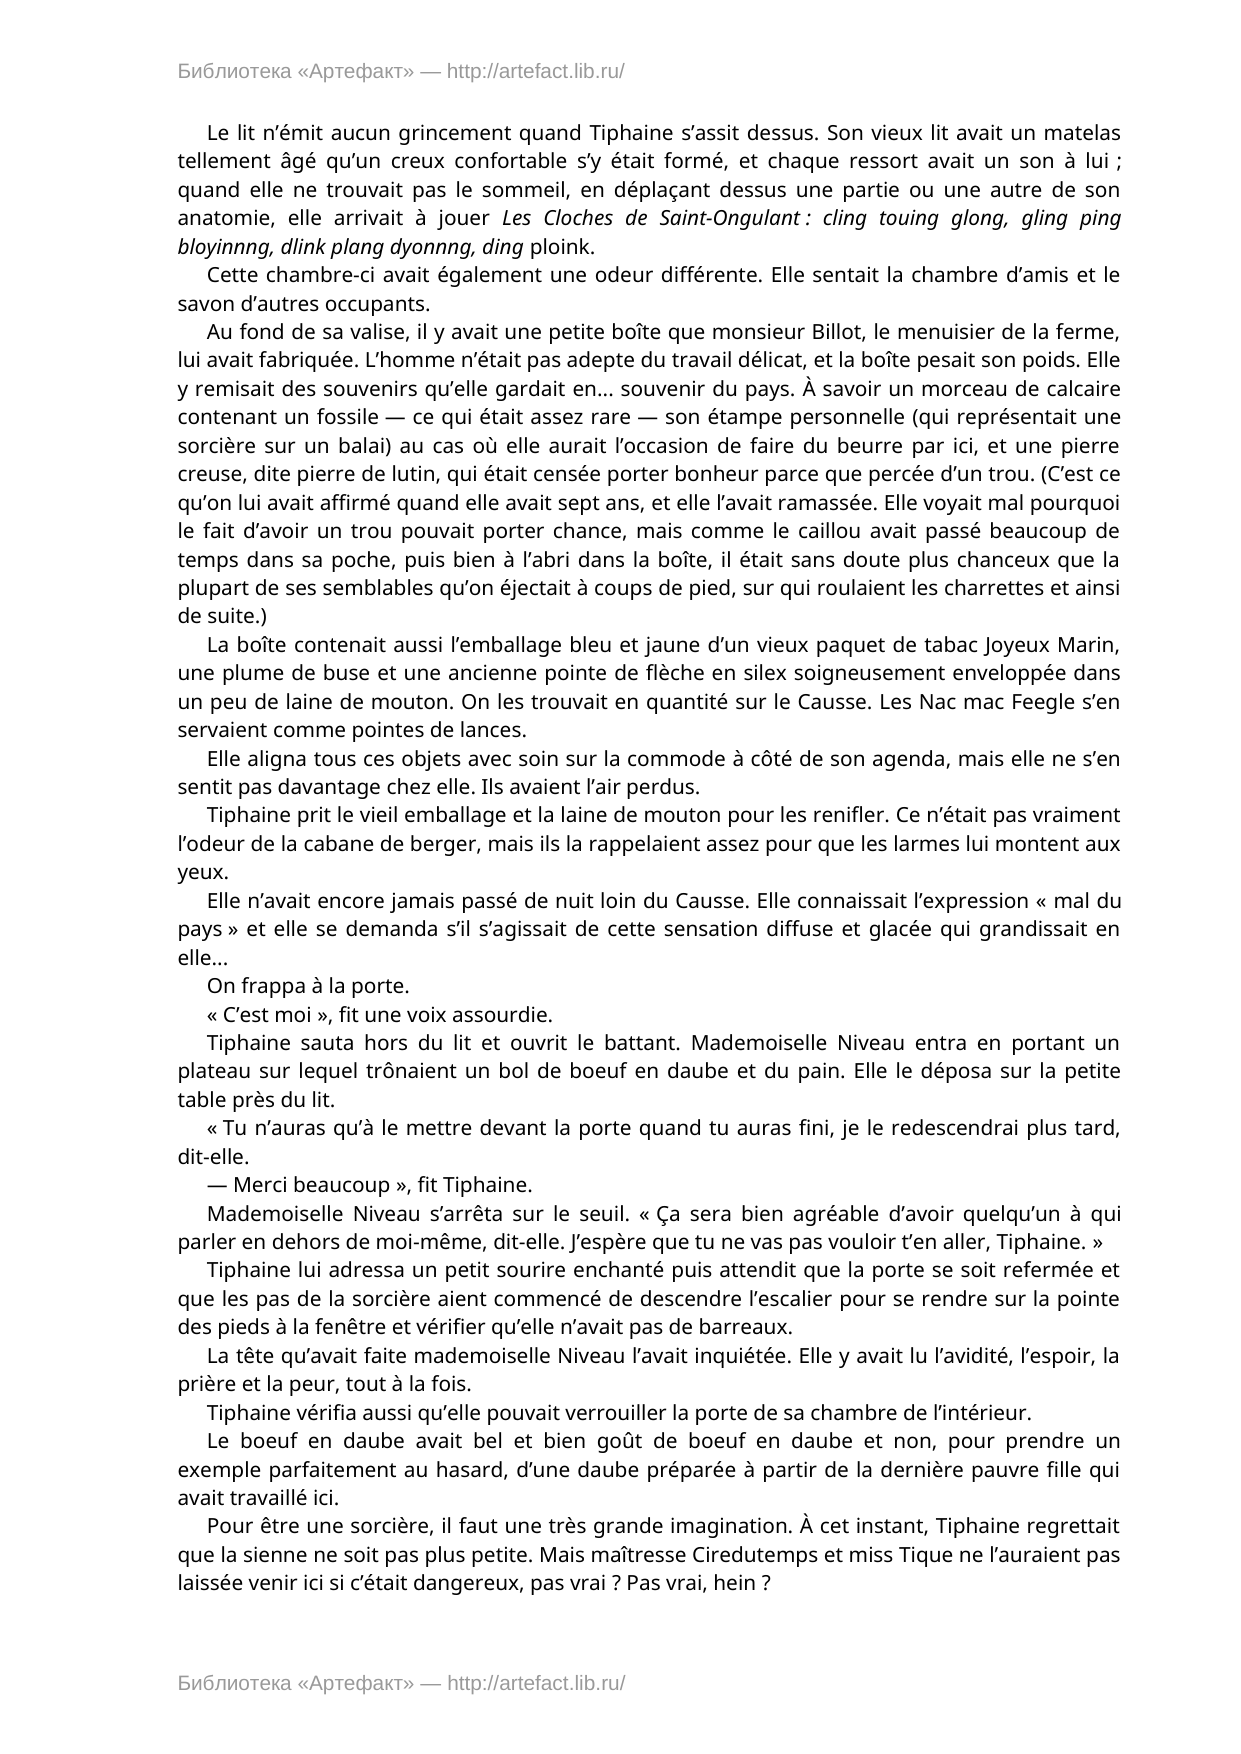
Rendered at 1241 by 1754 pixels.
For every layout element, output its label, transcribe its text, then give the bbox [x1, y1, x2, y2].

text On frappa à la porte. [177, 971, 1122, 1000]
text Le boeuf en daube avait bel et bien goût de boeuf en daube et non, pour prendre un exemple parfaitement au hasard, d’une daube préparée à partir de la dernière pauvre fille qui avait travaillé ici. [177, 1426, 1122, 1512]
text Au fond de sa valise, il y avait une petite boîte que monsieur Billot, le menuisier de la ferme, lui avait fabriquée. L’homme n’était pas adepte du travail délicat, et la boîte pesait son poids. Elle y remisait des souvenirs qu’elle gardait en... souvenir du pays. À savoir un morceau de calcaire contenant un fossile — ce qui était assez rare — son étampe personnelle (qui représentait une sorcière sur un balai) au cas où elle aurait l’occasion de faire du beurre par ici, et une pierre creuse, dite pierre de lutin, qui était censée porter bonheur parce que percée d’un trou. (C’est ce qu’on lui avait affirmé quand elle avait sept ans, et elle l’avait ramassée. Elle voyait mal pourquoi le fait d’avoir un trou pouvait porter chance, mais comme le caillou avait passé beaucoup de temps dans sa poche, puis bien à l’abri dans la boîte, il était sans doute plus chanceux que la plupart de ses semblables qu’on éjectait à coups de pied, sur qui roulaient les charrettes et ainsi de suite.) [177, 317, 1122, 630]
text Pour être une sorcière, il faut une très grande imagination. À cet instant, Tiphaine regrettait que la sienne ne soit pas plus petite. Mais maîtresse Ciredutemps et miss Tique ne l’auraient pas laissée venir ici si c’était dangereux, pas vrai ? Pas vrai, hein ? [177, 1512, 1122, 1597]
text Le lit n’émit aucun grincement quand Tiphaine s’assit dessus. Son vieux lit avait un matelas tellement âgé qu’un creux confortable s’y était formé, et chaque ressort avait un son à lui ; quand elle ne trouvait pas le sommeil, en déplaçant dessus une partie ou une autre de son anatomie, elle arrivait à jouer Les Cloches de Saint-Ongulant : cling touing glong, gling ping bloyinnng, dlink plang dyonnng, ding ploink. [177, 118, 1122, 260]
text La tête qu’avait faite mademoiselle Niveau l’avait inquiétée. Elle y avait lu l’avidité, l’espoir, la prière et la peur, tout à la fois. [177, 1341, 1122, 1398]
text Elle aligna tous ces objets avec soin sur la commode à côté de son agenda, mais elle ne s’en sentit pas davantage chez elle. Ils avaient l’air perdus. [177, 744, 1122, 801]
text « Tu n’auras qu’à le mettre devant la porte quand tu auras fini, je le redescendrai plus tard, dit-elle. [177, 1113, 1122, 1170]
text Tiphaine lui adressa un petit sourire enchanté puis attendit que la porte se soit refermée et que les pas de la sorcière aient commencé de descendre l’escalier pour se rendre sur la pointe des pieds à la fenêtre et vérifier qu’elle n’avait pas de barreaux. [177, 1256, 1122, 1341]
text — Merci beaucoup », fit Tiphaine. [177, 1170, 1122, 1199]
text Tiphaine prit le vieil emballage et la laine de mouton pour les renifler. Ce n’était pas vraiment l’odeur de la cabane de berger, mais ils la rappelaient assez pour que les larmes lui montent aux yeux. [177, 801, 1122, 886]
text Mademoiselle Niveau s’arrêta sur le seuil. « Ça sera bien agréable d’avoir quelqu’un à qui parler en dehors de moi-même, dit-elle. J’espère que tu ne vas pas vouloir t’en aller, Tiphaine. » [177, 1199, 1122, 1256]
text Tiphaine vérifia aussi qu’elle pouvait verrouiller la porte de sa chambre de l’intérieur. [177, 1398, 1122, 1426]
text La boîte contenait aussi l’emballage bleu et jaune d’un vieux paquet de tabac Joyeux Marin, une plume de buse et une ancienne pointe de flèche en silex soigneusement enveloppée dans un peu de laine de mouton. On les trouvait en quantité sur le Causse. Les Nac mac Feegle s’en servaient comme pointes de lances. [177, 630, 1122, 744]
text « C’est moi », fit une voix assourdie. [177, 1000, 1122, 1028]
text Cette chambre-ci avait également une odeur différente. Elle sentait la chambre d’amis et le savon d’autres occupants. [177, 260, 1122, 317]
text Tiphaine sauta hors du lit et ouvrit le battant. Mademoiselle Niveau entra en portant un plateau sur lequel trônaient un bol de boeuf en daube et du pain. Elle le déposa sur la petite table près du lit. [177, 1028, 1122, 1113]
text Elle n’avait encore jamais passé de nuit loin du Causse. Elle connaissait l’expression « mal du pays » et elle se demanda s’il s’agissait de cette sensation diffuse et glacée qui grandissait en elle... [177, 886, 1122, 971]
